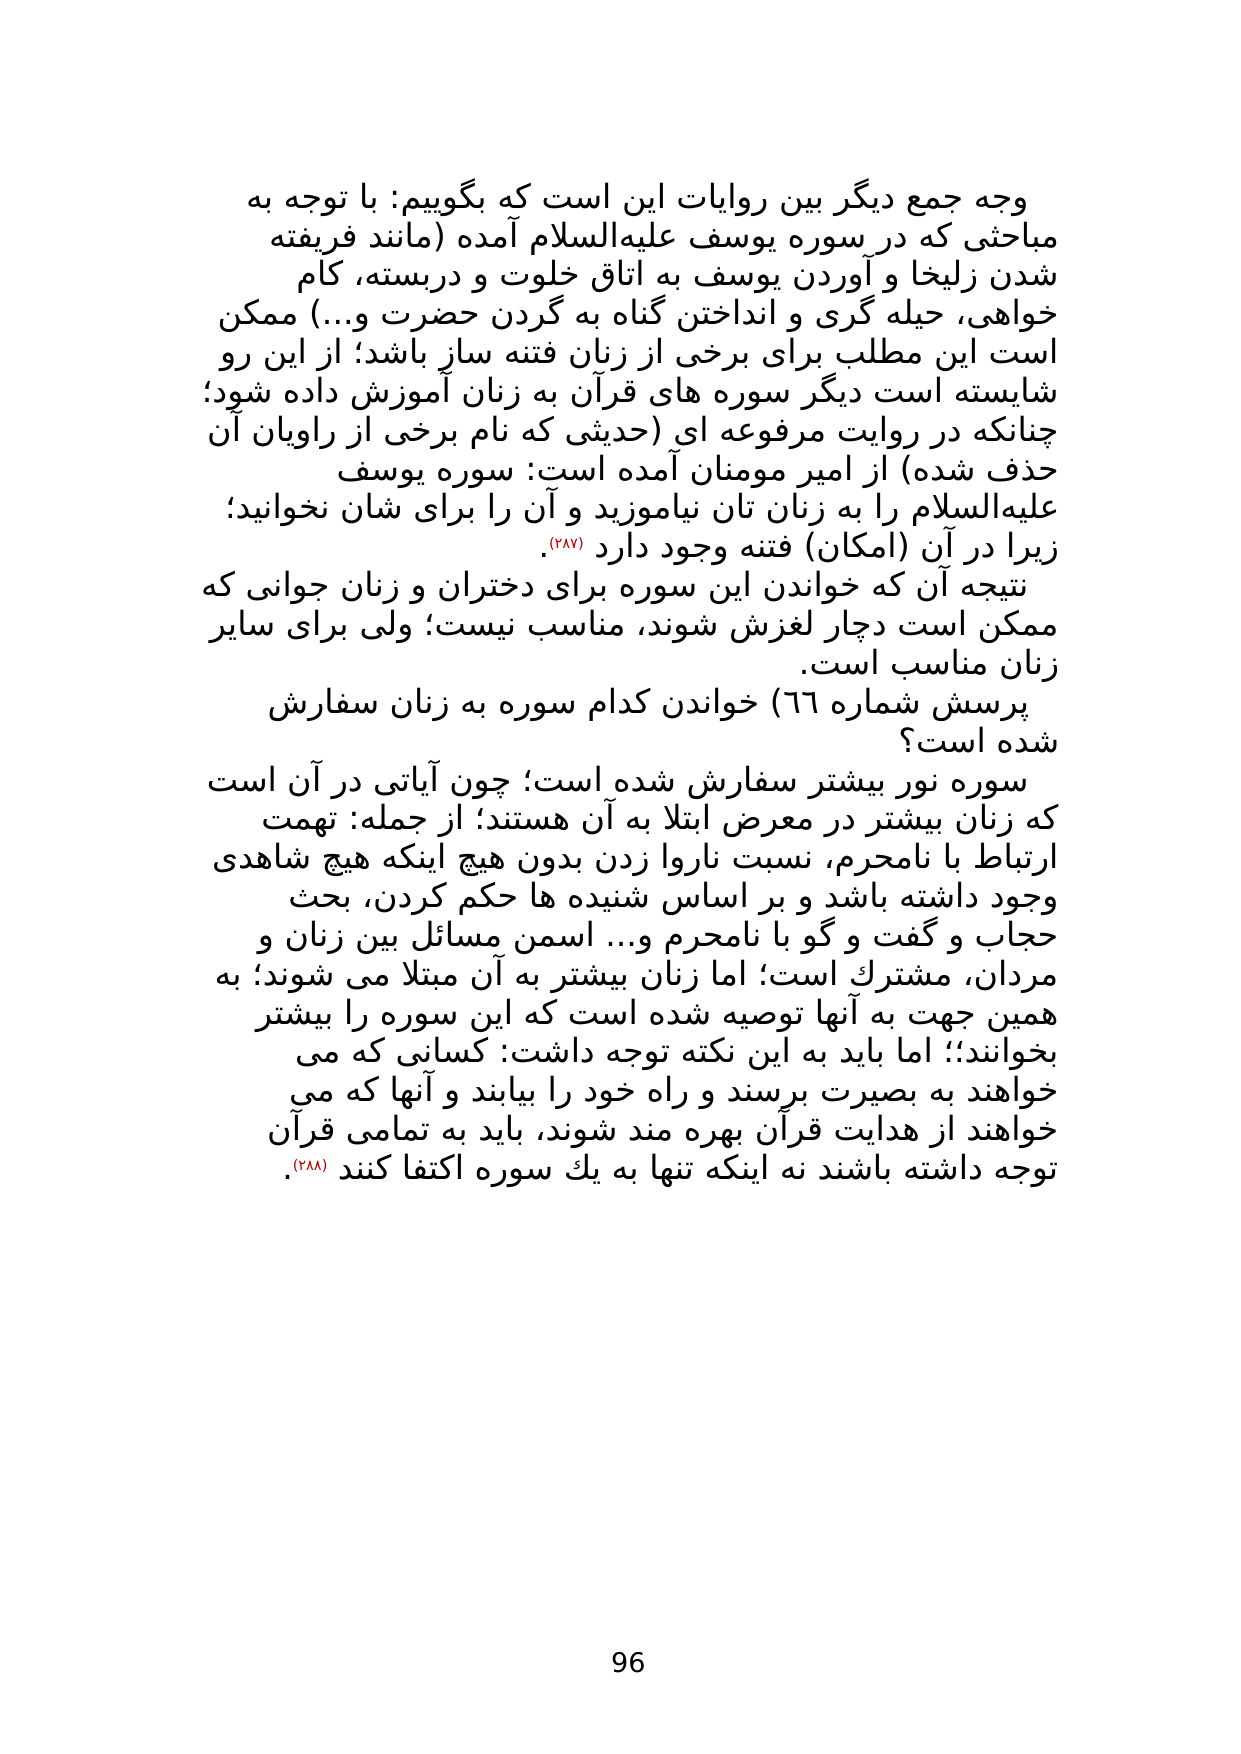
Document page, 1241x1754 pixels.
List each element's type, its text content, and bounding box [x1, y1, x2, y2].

text پرسش شماره ٦٦) خواندن كدام سوره به زنان سفارش شده است؟ [197, 682, 1059, 760]
text نتيجه آن كه خواندن اين سوره براى دختران و زنان جوانى كه ممكن است دچار لغزش شوند، مناسب نيست؛ ولى براى ساير زنان مناسب است. [197, 566, 1059, 682]
text سوره نور بيشتر سفارش شده است؛ چون آياتى در آن است كه زنان بيشتر در معرض ابتلا به آن هستند؛ از جمله: تهمت ارتباط با نامحرم، نسبت ناروا زدن بدون هيچ اينكه هيچ شاهدى وجود داشته باشد و بر اساس شنيده ها حكم كردن، بحث حجاب و گفت و گو با نامحرم و... اسمن مسائل بين زنان و مردان، مشترك است؛ اما زنان بيشتر به آن مبتلا مى شوند؛ به همين جهت به آنها توصيه شده است كه اين سوره را بيشتر بخوانند؛؛ اما بايد به اين نكته توجه داشت: كسانى كه مى خواهند به بصيرت برسند و راه خود را بيابند و آنها كه مى خواهند از هدايت قرآن بهره مند شوند، بايد به تمامى قرآن توجه داشته باشند نه اينكه تنها به يك سوره اكتفا كنند (٢٨٨). [197, 760, 1059, 1187]
text وجه جمع ديگر بين روايات اين است كه بگوييم: با توجه به مباحثى كه در سوره يوسف عليه‌السلام آمده (مانند فريفته شدن زليخا و آوردن يوسف به اتاق خلوت و دربسته، كام خواهى، حيله گرى و انداختن گناه به گردن حضرت و...) ممكن است اين مطلب براى برخى از زنان فتنه ساز باشد؛ از اين رو شايسته است ديگر سوره هاى قرآن به زنان آموزش داده شود؛ چنانكه در روايت مرفوعه اى (حديثى كه نام برخى از راويان آن حذف شده) از امير مومنان آمده است: سوره يوسف عليه‌السلام را به زنان تان نياموزيد و آن را براى شان نخوانيد؛ زيرا در آن (امكان) فتنه وجود دارد (٢٨٧). [197, 177, 1059, 566]
